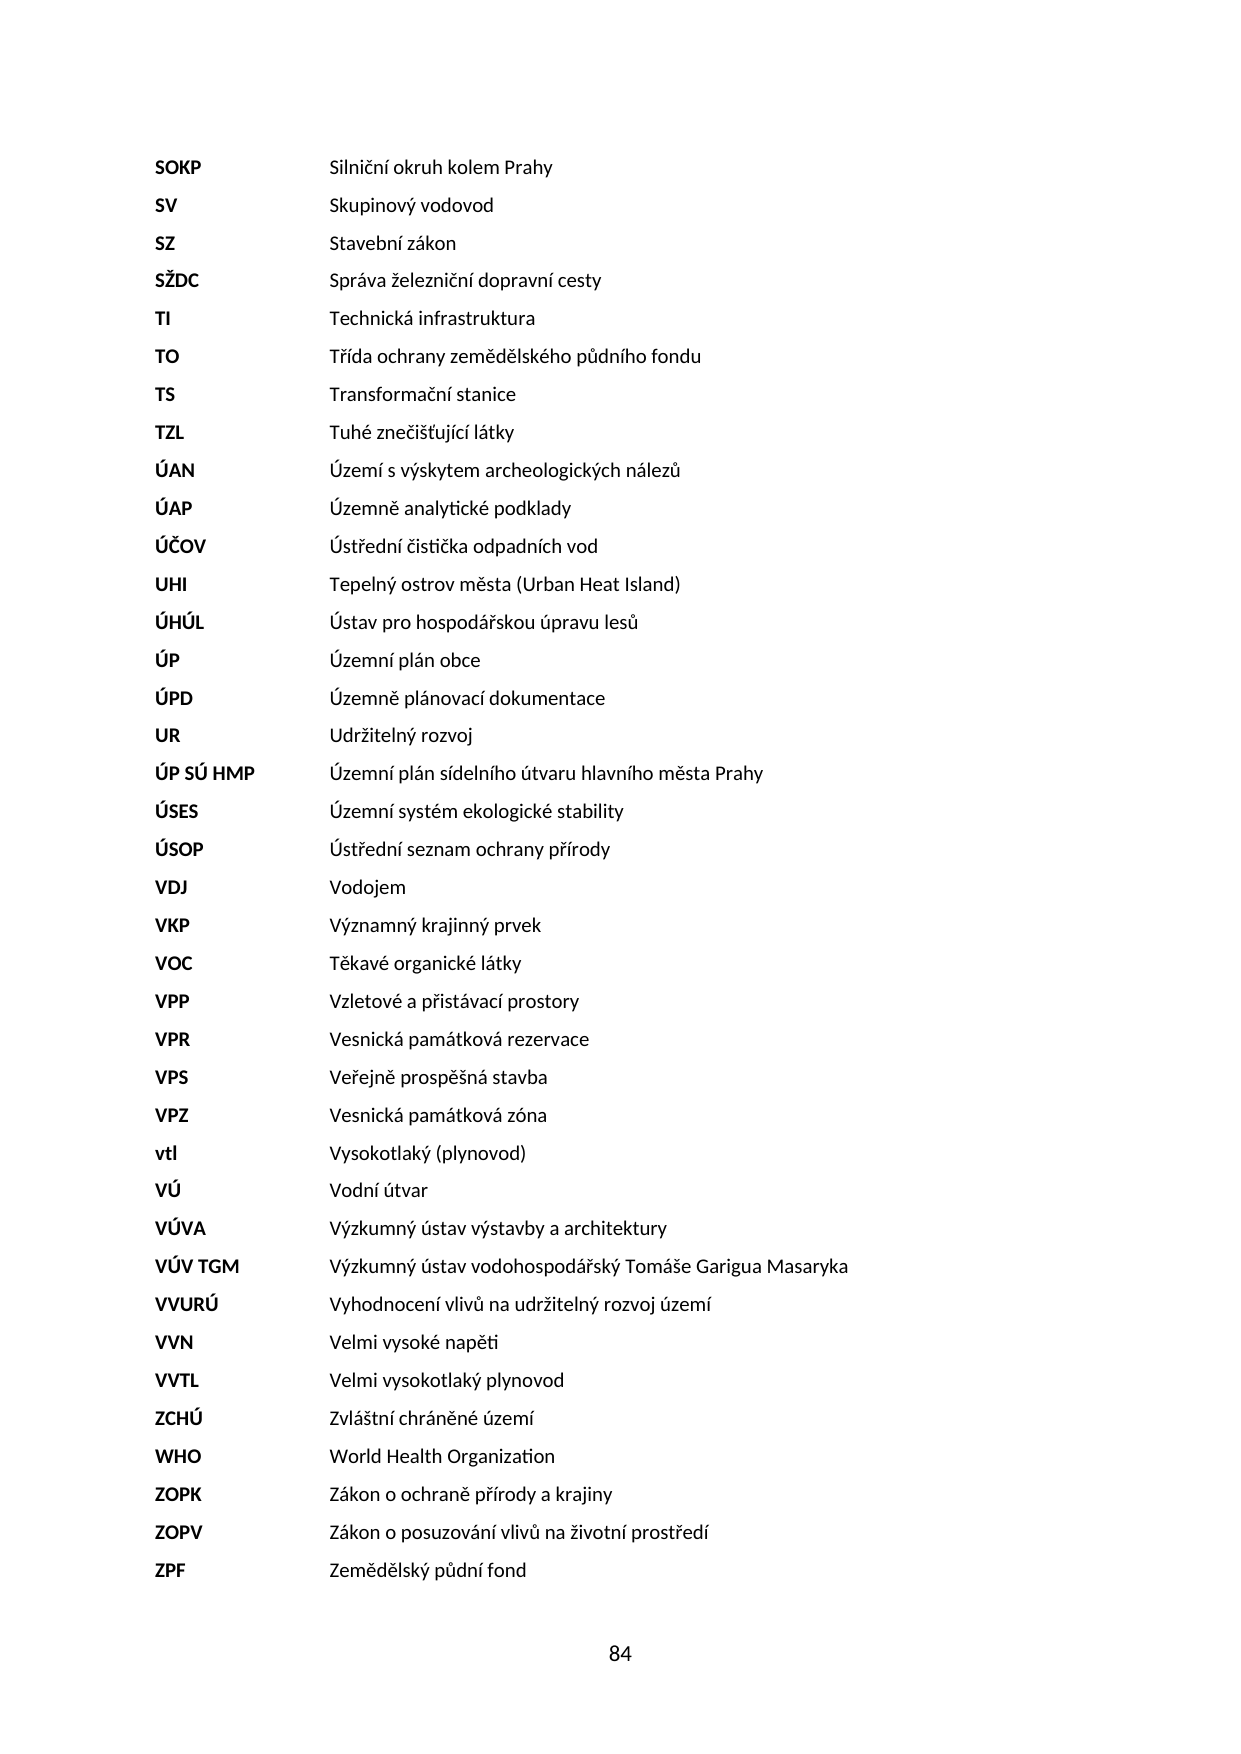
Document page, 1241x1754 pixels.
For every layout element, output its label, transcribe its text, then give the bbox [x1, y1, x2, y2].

table_cell ÚHÚL [148, 603, 322, 641]
table_cell Územní systém ekologické stability [322, 792, 1092, 830]
table_cell Stavební zákon [322, 224, 1092, 261]
table_cell ZPF [148, 1551, 322, 1588]
table_cell Vesnická památková zóna [322, 1096, 1092, 1133]
table_cell Zemědělský půdní fond [322, 1551, 1092, 1588]
table_cell ZCHÚ [148, 1399, 322, 1437]
table_cell SV [148, 186, 322, 223]
table_cell Tepelný ostrov města (Urban Heat Island) [322, 565, 1092, 603]
table_cell Udržitelný rozvoj [322, 716, 1092, 754]
table_cell UHI [148, 565, 322, 603]
table_cell SŽDC [148, 261, 322, 299]
table_cell SOKP [148, 148, 322, 186]
table_cell Výzkumný ústav výstavby a architektury [322, 1209, 1092, 1247]
table_cell Veřejně prospěšná stavba [322, 1058, 1092, 1096]
table_cell UR [148, 716, 322, 754]
table_cell TZL [148, 413, 322, 451]
table_cell ZOPK [148, 1475, 322, 1513]
table_cell Významný krajinný prvek [322, 906, 1092, 944]
table_cell VPS [148, 1058, 322, 1096]
table_cell WHO [148, 1437, 322, 1475]
table_cell ÚP SÚ HMP [148, 754, 322, 792]
table_cell VPP [148, 982, 322, 1020]
table_cell VOC [148, 944, 322, 982]
table_cell TS [148, 375, 322, 413]
table_cell VÚV TGM [148, 1247, 322, 1285]
table_cell Územní plán obce [322, 641, 1092, 678]
table_cell Ústřední čistička odpadních vod [322, 527, 1092, 565]
table_cell VVTL [148, 1361, 322, 1399]
table_cell ZOPV [148, 1513, 322, 1551]
table_cell Ústřední seznam ochrany přírody [322, 830, 1092, 868]
table_cell Zákon o ochraně přírody a krajiny [322, 1475, 1092, 1513]
table_cell Velmi vysokotlaký plynovod [322, 1361, 1092, 1399]
table_cell ÚSOP [148, 830, 322, 868]
table_cell ÚAP [148, 489, 322, 527]
table_cell ÚČOV [148, 527, 322, 565]
table_cell TI [148, 299, 322, 337]
table_cell Územní plán sídelního útvaru hlavního města Prahy [322, 754, 1092, 792]
table_cell ÚP [148, 641, 322, 678]
table_cell VKP [148, 906, 322, 944]
table_cell Vyhodnocení vlivů na udržitelný rozvoj území [322, 1285, 1092, 1323]
table_cell Transformační stanice [322, 375, 1092, 413]
table_cell Vzletové a přistávací prostory [322, 982, 1092, 1020]
table_cell Územně analytické podklady [322, 489, 1092, 527]
table_cell Výzkumný ústav vodohospodářský Tomáše Garigua Masaryka [322, 1247, 1092, 1285]
table_cell ÚSES [148, 792, 322, 830]
table_cell World Health Organization [322, 1437, 1092, 1475]
table_cell vtl [148, 1134, 322, 1171]
table_cell VVURÚ [148, 1285, 322, 1323]
table_cell Územně plánovací dokumentace [322, 679, 1092, 716]
table_cell Třída ochrany zemědělského půdního fondu [322, 337, 1092, 375]
table_cell Velmi vysoké napěti [322, 1323, 1092, 1361]
table_cell ÚPD [148, 679, 322, 716]
table_cell Těkavé organické látky [322, 944, 1092, 982]
table_cell SZ [148, 224, 322, 261]
table_cell VVN [148, 1323, 322, 1361]
table_cell VÚ [148, 1171, 322, 1209]
table_cell Vodojem [322, 868, 1092, 906]
table_cell Technická infrastruktura [322, 299, 1092, 337]
table_cell VPR [148, 1020, 322, 1058]
table_cell VPZ [148, 1096, 322, 1133]
table_cell Silniční okruh kolem Prahy [322, 148, 1092, 186]
table_cell Tuhé znečišťující látky [322, 413, 1092, 451]
table_cell Skupinový vodovod [322, 186, 1092, 223]
table_cell Vesnická památková rezervace [322, 1020, 1092, 1058]
table_cell VÚVA [148, 1209, 322, 1247]
table_cell Zákon o posuzování vlivů na životní prostředí [322, 1513, 1092, 1551]
table_cell TO [148, 337, 322, 375]
table_cell VDJ [148, 868, 322, 906]
table_cell Zvláštní chráněné území [322, 1399, 1092, 1437]
table_cell Území s výskytem archeologických nálezů [322, 451, 1092, 489]
table_cell Vodní útvar [322, 1171, 1092, 1209]
table_cell Ústav pro hospodářskou úpravu lesů [322, 603, 1092, 641]
table_cell Správa železniční dopravní cesty [322, 261, 1092, 299]
table_cell ÚAN [148, 451, 322, 489]
table_cell Vysokotlaký (plynovod) [322, 1134, 1092, 1171]
